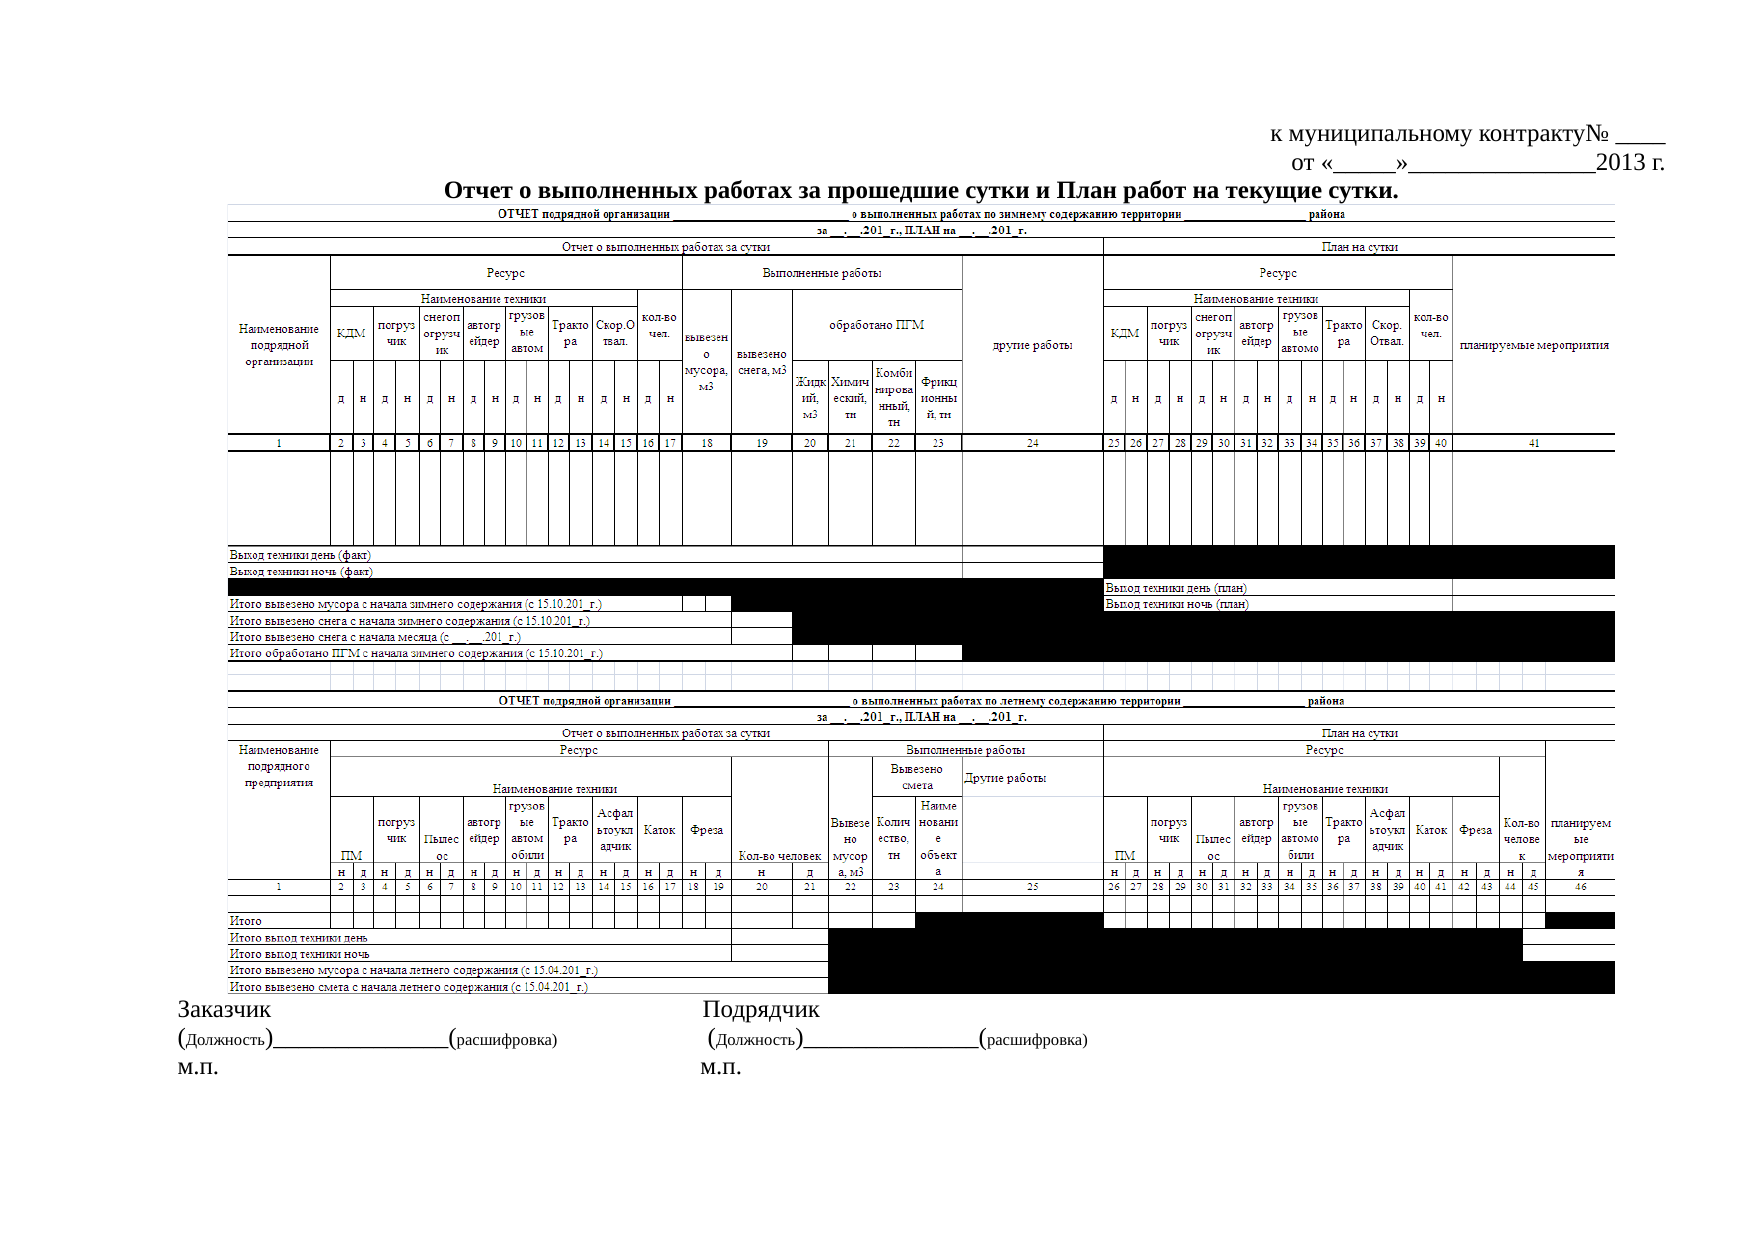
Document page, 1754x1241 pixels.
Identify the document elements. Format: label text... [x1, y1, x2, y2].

text к муниципальному контракту№ ____ [177, 118, 1665, 147]
text (Должность)______________(расшифровка) (Должность)______________(расшифровка) [177, 1022, 1665, 1051]
text м.п. м.п. [177, 1051, 1665, 1080]
text от «_____»_______________2013 г. [177, 147, 1665, 176]
picture [227, 204, 1615, 994]
text Заказчик Подрядчик [177, 994, 1665, 1022]
